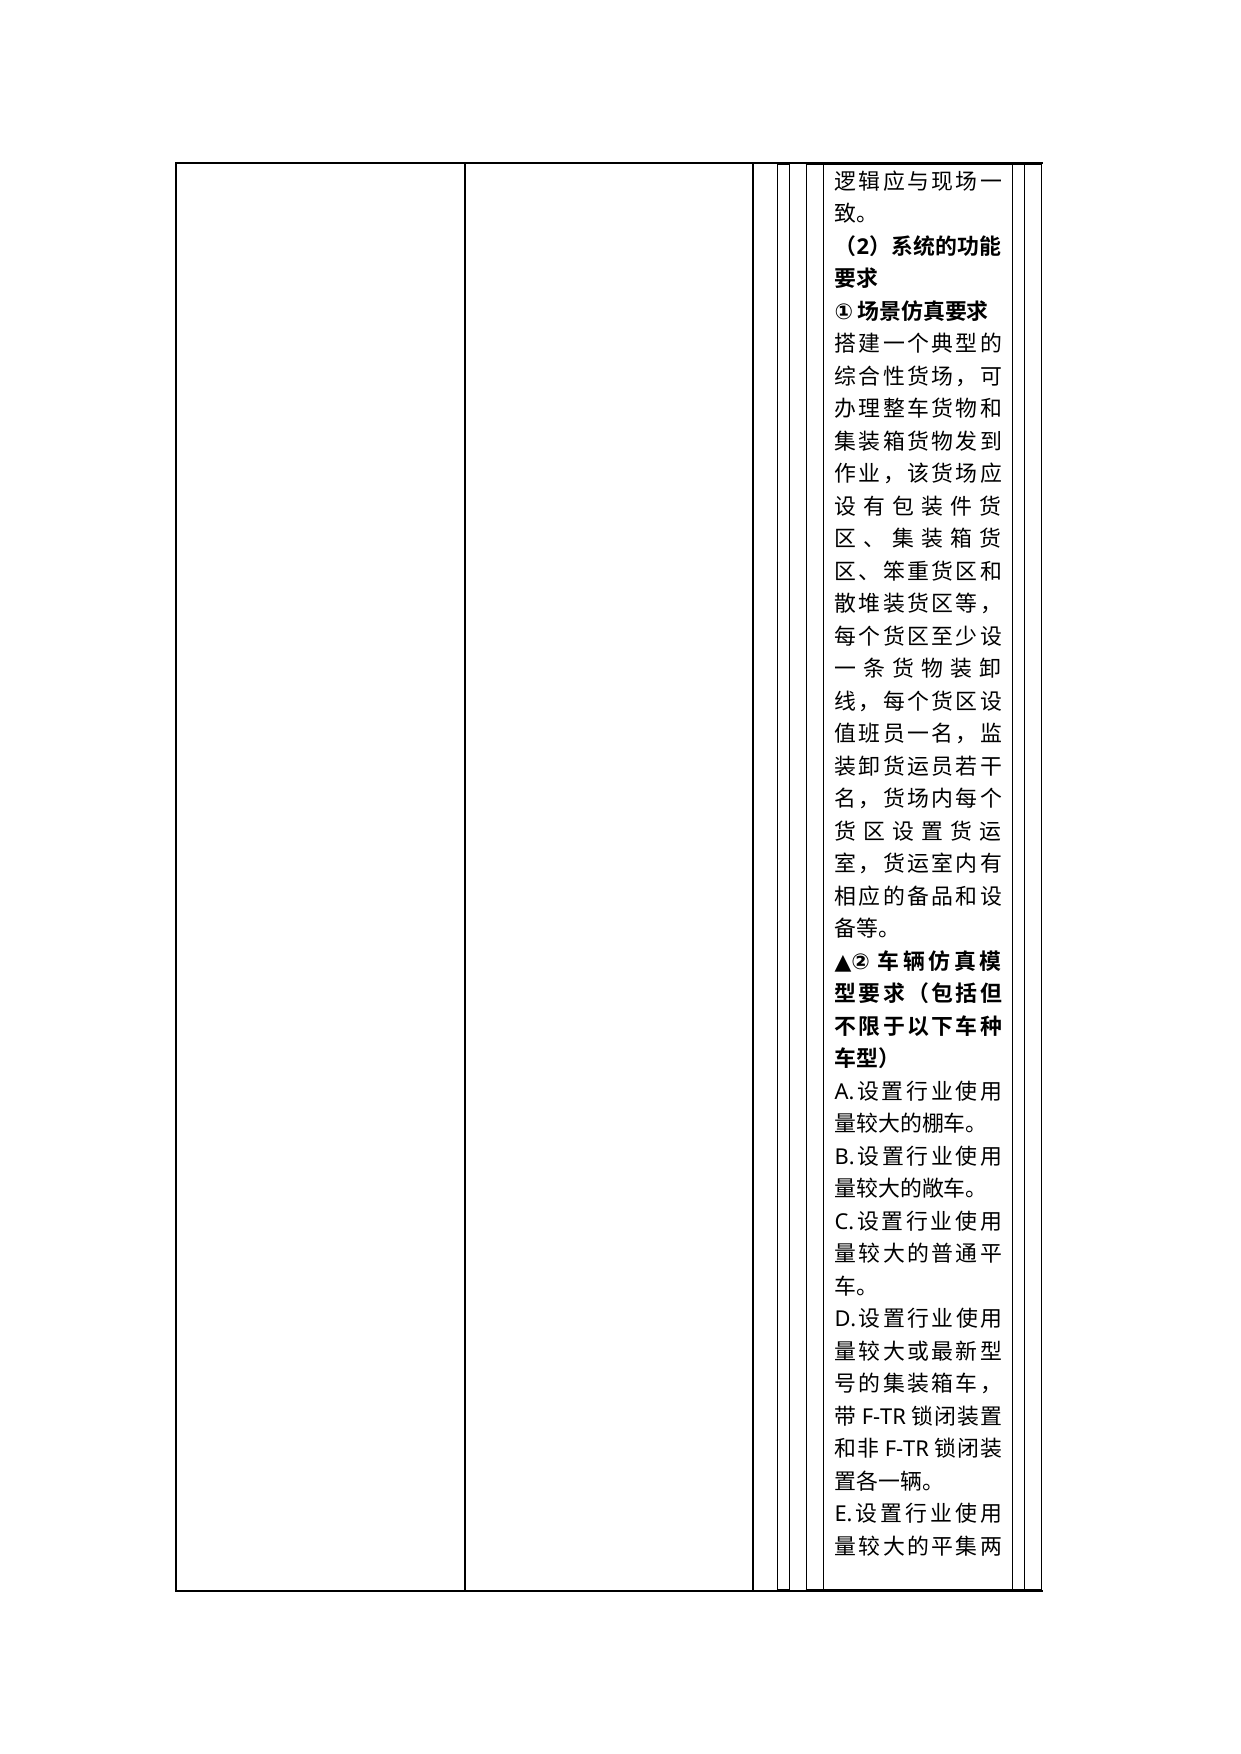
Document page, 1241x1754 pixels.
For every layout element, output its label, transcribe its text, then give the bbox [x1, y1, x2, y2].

table_cell 1 [177, 164, 464, 1590]
table_cell [466, 164, 752, 1590]
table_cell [790, 164, 806, 1590]
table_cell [1025, 165, 1041, 1589]
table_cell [1013, 165, 1024, 1589]
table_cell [807, 165, 823, 1589]
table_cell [778, 165, 789, 1589]
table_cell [824, 165, 1012, 1589]
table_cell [754, 164, 777, 1590]
